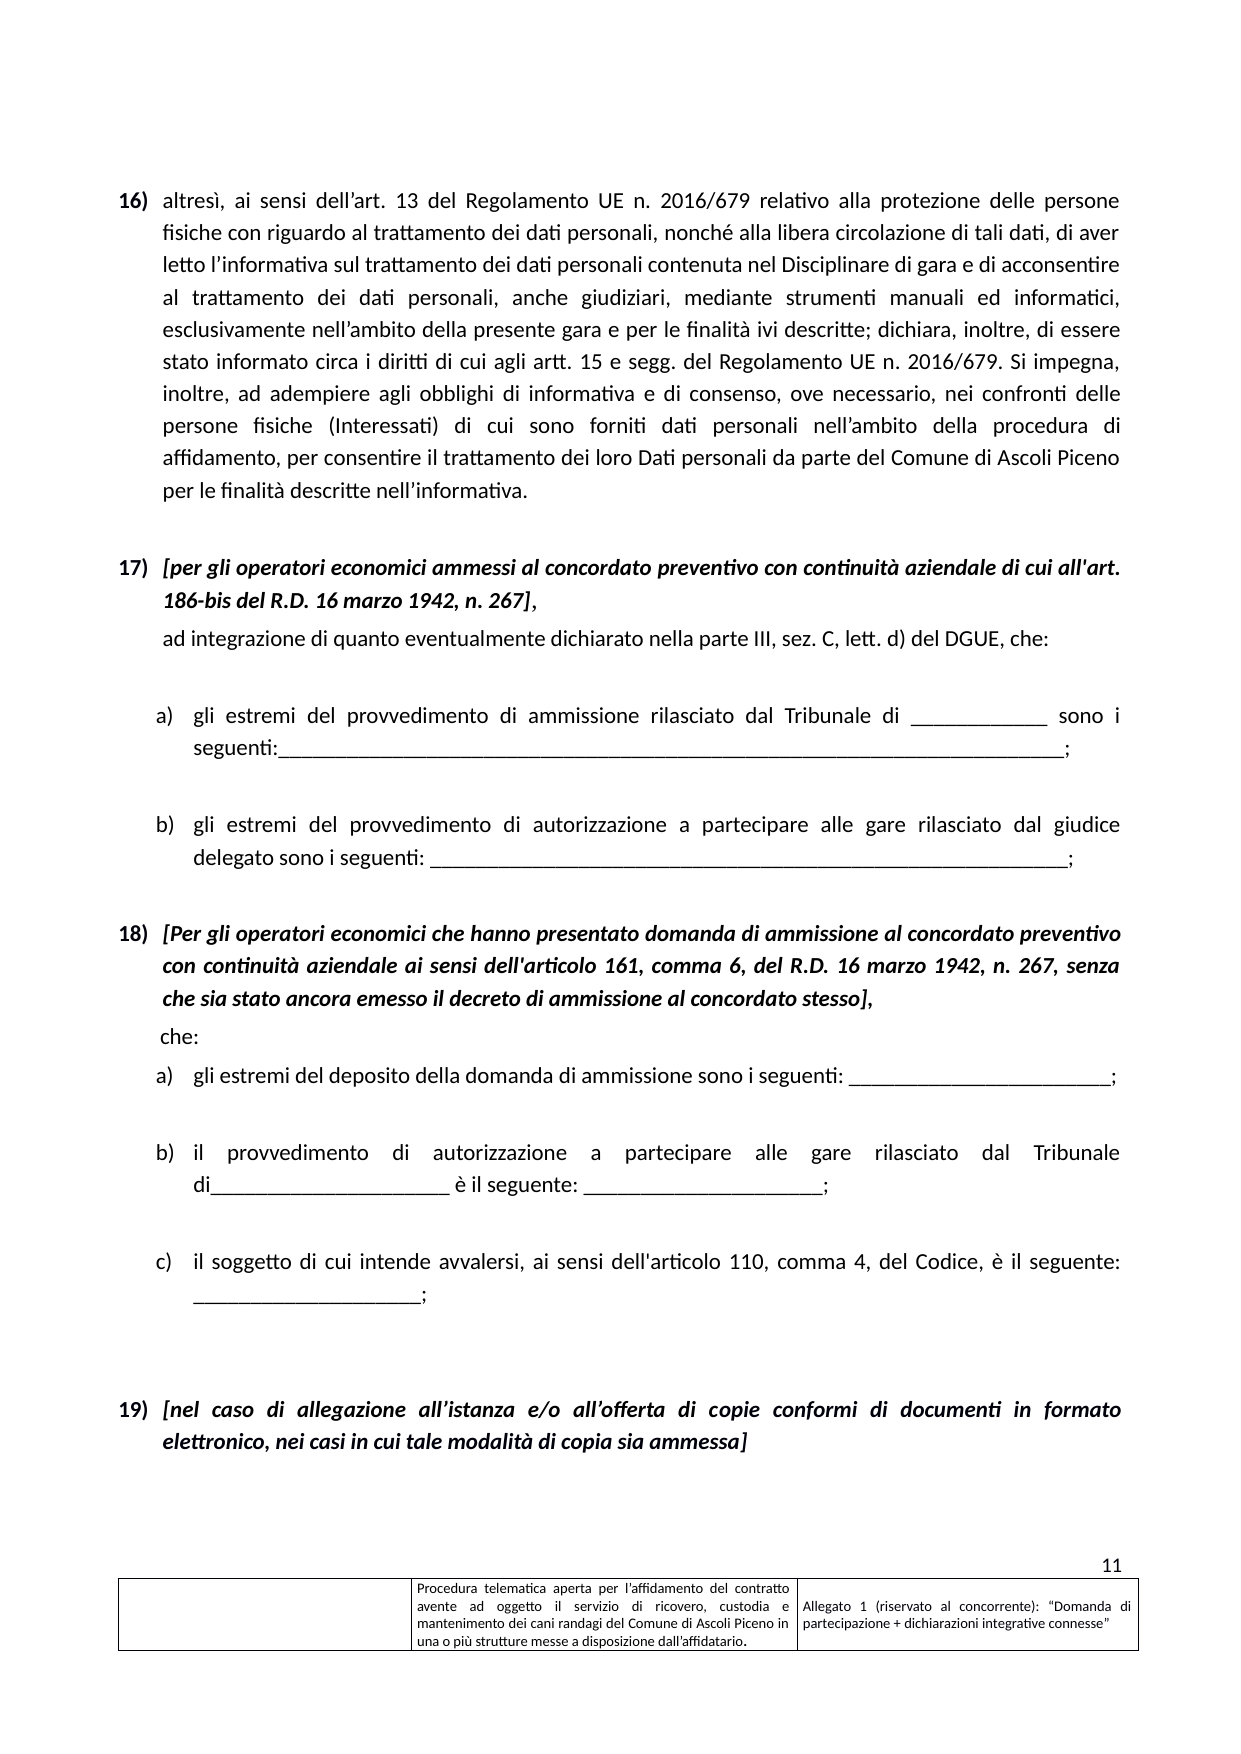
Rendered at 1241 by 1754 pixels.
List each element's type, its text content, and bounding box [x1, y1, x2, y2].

text che: [160, 1022, 1122, 1050]
list altresì, ai sensi dell’art. 13 del Regolamento UE n. 2016/679 relativo alla protezione delle persone fisiche con riguardo al trattamento dei dati personali, nonché alla libera circolazione di tali dati, di aver letto l’informativa sul trattamento dei dati personali contenuta nel Disciplinare di gara e di acconsentire al trattamento dei dati personali, anche giudiziari, mediante strumenti manuali ed informatici, esclusivamente nell’ambito della presente gara e per le finalità ivi descritte; dichiara, inoltre, di essere stato informato circa i diritti di cui agli artt. 15 e segg. del Regolamento UE n. 2016/679. Si impegna, inoltre, ad adempiere agli obblighi di informativa e di consenso, ove necessario, nei confronti delle persone fisiche (Interessati) di cui sono forniti dati personali nell’ambito della procedura di affidamento, per consentire il trattamento dei loro Dati personali da parte del Comune di Ascoli Piceno per le finalità descritte nell’informativa. [118, 186, 1122, 504]
list il soggetto di cui intende avvalersi, ai sensi dell'articolo 110, comma 4, del Codice, è il seguente: ____________________; [156, 1247, 1122, 1308]
list [Per gli operatori economici che hanno presentato domanda di ammissione al concordato preventivo con continuità aziendale ai sensi dell'articolo 161, comma 6, del R.D. 16 marzo 1942, n. 267, senza che sia stato ancora emesso il decreto di ammissione al concordato stesso], [118, 919, 1122, 1012]
list gli estremi del deposito della domanda di ammissione sono i seguenti: _______________________; [156, 1061, 1122, 1089]
list [per gli operatori economici ammessi al concordato preventivo con continuità aziendale di cui all'art. 186-bis del R.D. 16 marzo 1942, n. 267], [118, 553, 1122, 614]
list il provvedimento di autorizzazione a partecipare alle gare rilasciato dal Tribunale di_____________________ è il seguente: _____________________; [156, 1138, 1122, 1198]
list gli estremi del provvedimento di ammissione rilasciato dal Tribunale di ____________ sono i seguenti:_____________________________________________________________________; [156, 701, 1122, 762]
text ad integrazione di quanto eventualmente dichiarato nella parte III, sez. C, lett. d) del DGUE, che: [162, 624, 1122, 652]
list gli estremi del provvedimento di autorizzazione a partecipare alle gare rilasciato dal giudice delegato sono i seguenti: ________________________________________________________; [156, 810, 1122, 871]
list [nel caso di allegazione all’istanza e/o all’offerta di copie conformi di documenti in formato elettronico, nei casi in cui tale modalità di copia sia ammessa] [118, 1395, 1122, 1455]
